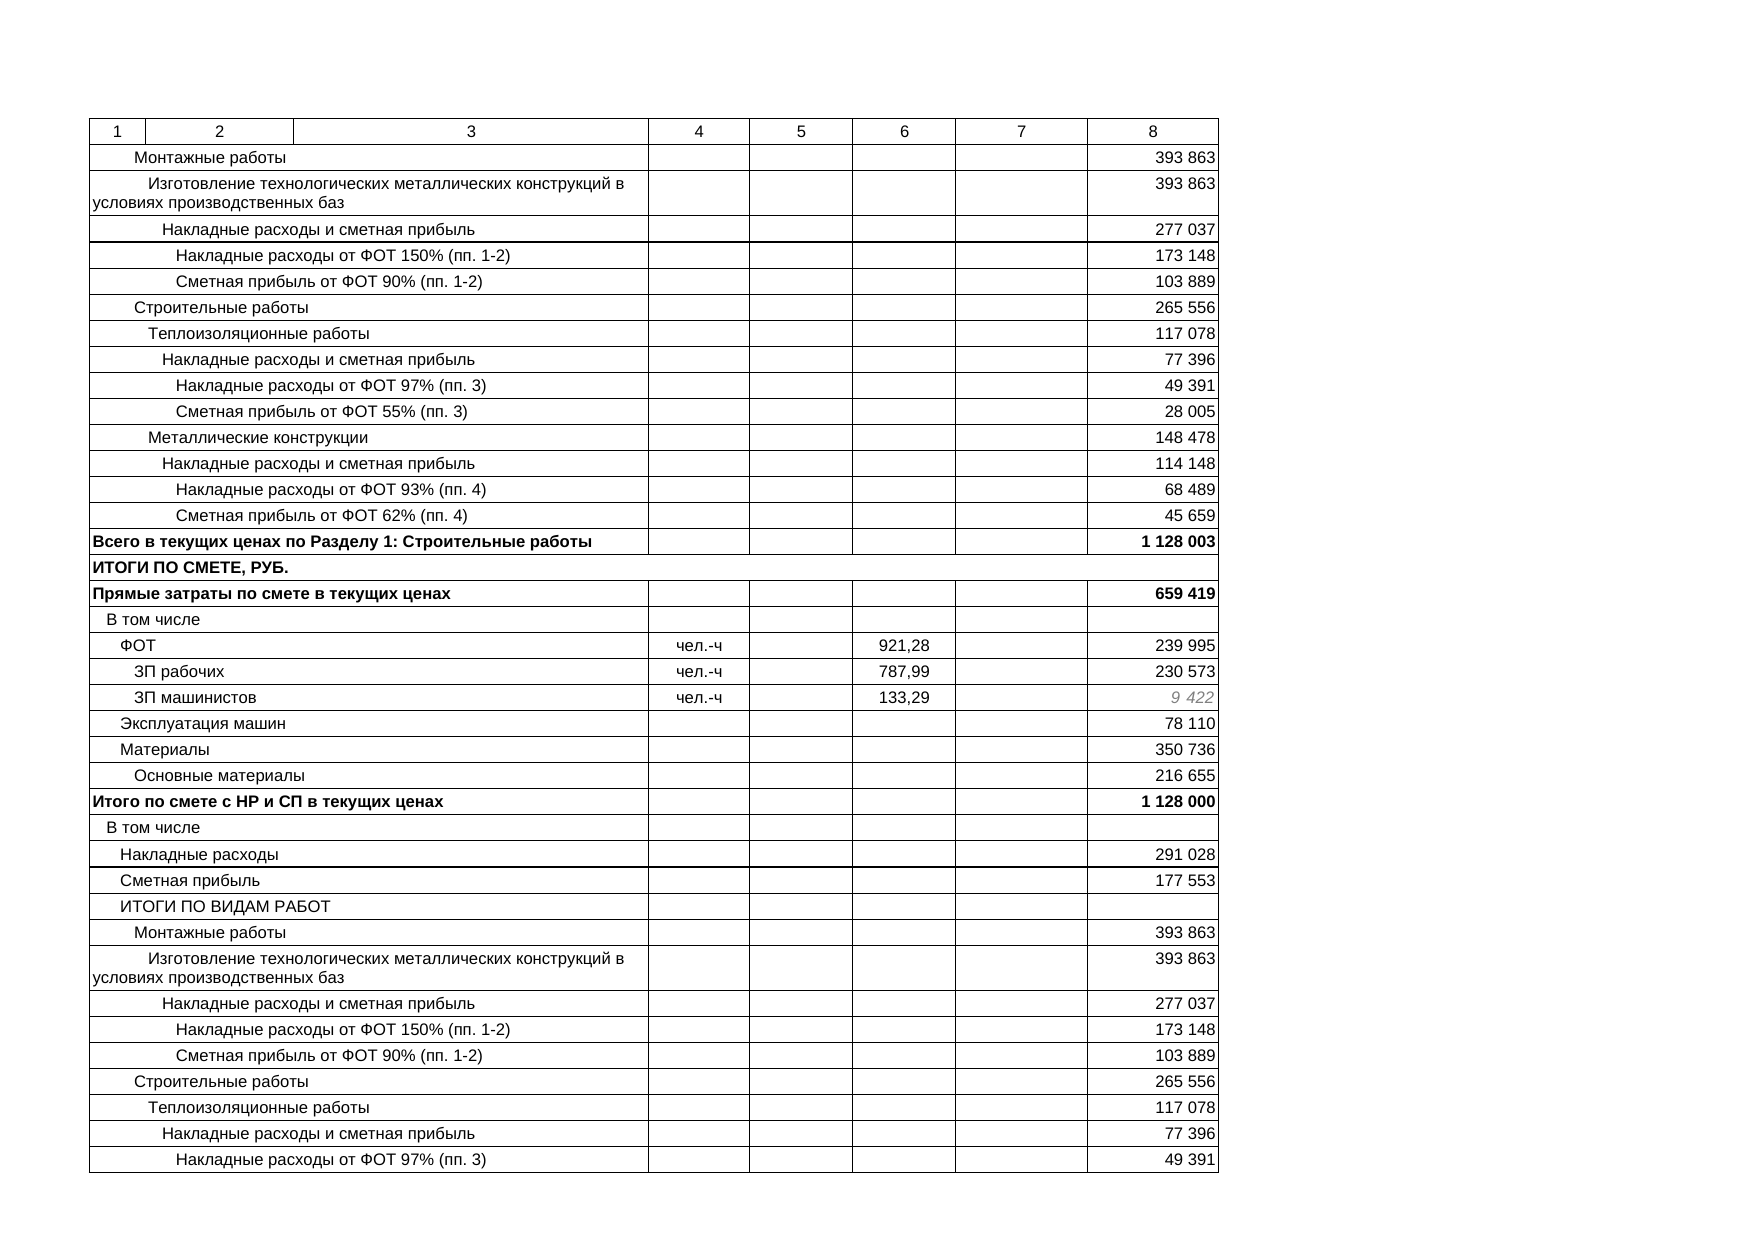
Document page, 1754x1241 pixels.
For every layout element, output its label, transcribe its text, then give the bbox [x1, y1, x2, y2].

table_cell Сметная прибыль от ФОТ 62% (пп. 4) [90, 503, 648, 528]
table_cell [649, 399, 749, 424]
table_cell [649, 894, 749, 918]
table_cell [750, 321, 852, 346]
table_cell [750, 243, 852, 267]
table_cell [750, 946, 852, 990]
table_cell 921,28 [853, 633, 955, 658]
table_cell [853, 1147, 955, 1172]
table_cell [853, 1121, 955, 1146]
table_cell [853, 815, 955, 840]
table_cell [649, 763, 749, 788]
table_cell [750, 347, 852, 372]
table_cell 117 078 [1088, 1095, 1218, 1120]
table_cell Накладные расходы и сметная прибыль [90, 451, 648, 476]
table_cell [649, 171, 749, 215]
table_cell [750, 1017, 852, 1042]
table_cell [853, 171, 955, 215]
table_cell [750, 477, 852, 502]
table_cell [649, 145, 749, 170]
table_cell [750, 171, 852, 215]
table_cell [853, 269, 955, 293]
table_cell 177 553 [1088, 868, 1218, 892]
table_cell [956, 633, 1087, 658]
table_cell Прямые затраты по смете в текущих ценах [90, 581, 648, 606]
table_cell [853, 1043, 955, 1068]
table_cell [853, 216, 955, 241]
table_cell [956, 529, 1087, 554]
table_cell [649, 737, 749, 762]
table_cell Накладные расходы и сметная прибыль [90, 1121, 648, 1146]
table_cell [649, 789, 749, 814]
table_cell [750, 295, 852, 319]
table_cell Строительные работы [90, 1069, 648, 1094]
table_cell [750, 685, 852, 710]
table_cell [956, 145, 1087, 170]
table_cell [956, 321, 1087, 346]
table_cell чел.-ч [649, 633, 749, 658]
table_cell [649, 321, 749, 346]
table_cell [853, 529, 955, 554]
table_cell [750, 1147, 852, 1172]
table_cell 230 573 [1088, 659, 1218, 684]
table_cell [956, 991, 1087, 1016]
table_cell [956, 477, 1087, 502]
table_cell [750, 1095, 852, 1120]
table_cell [750, 399, 852, 424]
table_cell [956, 1043, 1087, 1068]
table_cell [750, 815, 852, 840]
table_cell [956, 894, 1087, 918]
table_cell [956, 711, 1087, 736]
table_cell ИТОГИ ПО СМЕТЕ, РУБ. [90, 555, 1218, 580]
table_cell 291 028 [1088, 841, 1218, 866]
table_cell [649, 295, 749, 319]
table_cell [750, 529, 852, 554]
table_cell Накладные расходы и сметная прибыль [90, 991, 648, 1016]
table_cell [853, 841, 955, 866]
table_cell 49 391 [1088, 1147, 1218, 1172]
table_cell Накладные расходы и сметная прибыль [90, 216, 648, 241]
table_cell [750, 451, 852, 476]
table_cell Материалы [90, 737, 648, 762]
table_cell [1088, 815, 1218, 840]
table_cell [853, 451, 955, 476]
table_cell Монтажные работы [90, 145, 648, 170]
table_cell [649, 815, 749, 840]
table_cell [853, 1095, 955, 1120]
table_cell [956, 171, 1087, 215]
table_cell [956, 685, 1087, 710]
table_cell 103 889 [1088, 1043, 1218, 1068]
table_cell [750, 737, 852, 762]
table_cell [1088, 607, 1218, 632]
table_cell [853, 399, 955, 424]
table_cell Накладные расходы от ФОТ 97% (пп. 3) [90, 373, 648, 398]
table_cell 239 995 [1088, 633, 1218, 658]
table_cell [649, 607, 749, 632]
table_cell Теплоизоляционные работы [90, 1095, 648, 1120]
table_cell [649, 868, 749, 892]
table_cell Итого по смете с НР и СП в текущих ценах [90, 789, 648, 814]
table_header 3 [294, 119, 648, 144]
table_cell [649, 451, 749, 476]
table_cell [853, 946, 955, 990]
table_cell [956, 920, 1087, 944]
table_cell [750, 607, 852, 632]
table_cell [956, 216, 1087, 241]
table_cell [853, 1017, 955, 1042]
table_cell [750, 920, 852, 944]
table_cell [956, 269, 1087, 293]
table_cell [853, 581, 955, 606]
table_cell 277 037 [1088, 216, 1218, 241]
table_cell 277 037 [1088, 991, 1218, 1016]
table_cell [649, 1095, 749, 1120]
table_cell Теплоизоляционные работы [90, 321, 648, 346]
table_cell 1 128 000 [1088, 789, 1218, 814]
table_cell [956, 581, 1087, 606]
table_cell чел.-ч [649, 659, 749, 684]
table_cell [853, 894, 955, 918]
table_cell [956, 946, 1087, 990]
table_cell [649, 841, 749, 866]
table_cell 133,29 [853, 685, 955, 710]
table_cell [853, 737, 955, 762]
table_cell [956, 1095, 1087, 1120]
table_cell [956, 399, 1087, 424]
table_cell [956, 425, 1087, 450]
table_cell [853, 868, 955, 892]
table_cell [750, 425, 852, 450]
table_cell [649, 373, 749, 398]
table_cell 1 128 003 [1088, 529, 1218, 554]
table_cell [649, 1017, 749, 1042]
table_cell 393 863 [1088, 946, 1218, 990]
table_cell 117 078 [1088, 321, 1218, 346]
table_cell [750, 373, 852, 398]
table_cell [649, 1043, 749, 1068]
table_cell [649, 1147, 749, 1172]
table_cell [956, 295, 1087, 319]
table_cell [853, 991, 955, 1016]
table_cell 350 736 [1088, 737, 1218, 762]
table_header 4 [649, 119, 749, 144]
table_cell 148 478 [1088, 425, 1218, 450]
table_cell [750, 1043, 852, 1068]
table_header 5 [750, 119, 852, 144]
table_cell [956, 243, 1087, 267]
table_cell [750, 269, 852, 293]
table_cell [750, 789, 852, 814]
table_cell [956, 789, 1087, 814]
table_cell [853, 789, 955, 814]
table_cell Металлические конструкции [90, 425, 648, 450]
table_cell 78 110 [1088, 711, 1218, 736]
table_cell [956, 1017, 1087, 1042]
table_cell [853, 711, 955, 736]
table_cell 77 396 [1088, 347, 1218, 372]
table_cell [853, 295, 955, 319]
table_cell [649, 503, 749, 528]
table_cell 45 659 [1088, 503, 1218, 528]
table_cell [750, 868, 852, 892]
table_cell ФОТ [90, 633, 648, 658]
table_cell [853, 321, 955, 346]
table_cell 9 422 [1088, 685, 1218, 710]
table_cell Строительные работы [90, 295, 648, 319]
table_cell [649, 1121, 749, 1146]
table_cell [1088, 894, 1218, 918]
table_cell Сметная прибыль от ФОТ 90% (пп. 1-2) [90, 1043, 648, 1068]
table_header 7 [956, 119, 1087, 144]
table_cell ЗП машинистов [90, 685, 648, 710]
table_cell [750, 991, 852, 1016]
table_cell 393 863 [1088, 145, 1218, 170]
table_cell [750, 1121, 852, 1146]
table_cell [853, 920, 955, 944]
table_cell [853, 763, 955, 788]
table_cell Сметная прибыль [90, 868, 648, 892]
table_cell [649, 243, 749, 267]
table_cell 103 889 [1088, 269, 1218, 293]
table_cell [649, 991, 749, 1016]
table_cell [956, 1069, 1087, 1094]
table_cell [956, 841, 1087, 866]
table_cell [853, 145, 955, 170]
table_cell Накладные расходы [90, 841, 648, 866]
table_cell [750, 659, 852, 684]
table_cell ЗП рабочих [90, 659, 648, 684]
table_cell [649, 347, 749, 372]
table_header 2 [146, 119, 293, 144]
table_cell [750, 711, 852, 736]
table_header 1 [90, 119, 145, 144]
table_cell [750, 1069, 852, 1094]
table_cell 114 148 [1088, 451, 1218, 476]
table_cell [649, 711, 749, 736]
table_cell [649, 920, 749, 944]
table_cell Сметная прибыль от ФОТ 90% (пп. 1-2) [90, 269, 648, 293]
table_cell чел.-ч [649, 685, 749, 710]
table_cell [649, 1069, 749, 1094]
table_cell 787,99 [853, 659, 955, 684]
table_cell Накладные расходы от ФОТ 150% (пп. 1-2) [90, 1017, 648, 1042]
table_cell Накладные расходы от ФОТ 93% (пп. 4) [90, 477, 648, 502]
table_cell [649, 269, 749, 293]
table_cell Монтажные работы [90, 920, 648, 944]
table_cell 28 005 [1088, 399, 1218, 424]
table_cell 265 556 [1088, 1069, 1218, 1094]
table_cell [853, 503, 955, 528]
table_cell 393 863 [1088, 171, 1218, 215]
table_cell Всего в текущих ценах по Разделу 1: Строительные работы [90, 529, 648, 554]
table_cell [956, 451, 1087, 476]
table_cell 173 148 [1088, 1017, 1218, 1042]
table_cell 216 655 [1088, 763, 1218, 788]
table_cell [956, 503, 1087, 528]
table_cell [649, 216, 749, 241]
table_cell [956, 737, 1087, 762]
table_cell 49 391 [1088, 373, 1218, 398]
table_cell 77 396 [1088, 1121, 1218, 1146]
table_cell [750, 841, 852, 866]
table_cell Изготовление технологических металлических конструкций в условиях производственных баз [90, 946, 648, 990]
table_cell [649, 425, 749, 450]
table_cell 265 556 [1088, 295, 1218, 319]
table_cell [649, 946, 749, 990]
table_cell Изготовление технологических металлических конструкций в условиях производственных баз [90, 171, 648, 215]
table_cell ИТОГИ ПО ВИДАМ РАБОТ [90, 894, 648, 918]
table_cell [853, 243, 955, 267]
table_cell [853, 477, 955, 502]
table_cell [649, 529, 749, 554]
table_cell Накладные расходы и сметная прибыль [90, 347, 648, 372]
table_cell [956, 373, 1087, 398]
table_cell [853, 425, 955, 450]
table_cell [956, 659, 1087, 684]
table_cell Накладные расходы от ФОТ 97% (пп. 3) [90, 1147, 648, 1172]
table_cell 659 419 [1088, 581, 1218, 606]
table_cell [956, 868, 1087, 892]
table_cell [956, 1147, 1087, 1172]
table_cell [649, 581, 749, 606]
table_cell [750, 581, 852, 606]
table_cell [750, 145, 852, 170]
table_cell [853, 347, 955, 372]
table_cell Основные материалы [90, 763, 648, 788]
table_cell [750, 633, 852, 658]
table_cell [750, 503, 852, 528]
table_cell 68 489 [1088, 477, 1218, 502]
table_cell [649, 477, 749, 502]
table_cell В том числе [90, 607, 648, 632]
table_cell [956, 347, 1087, 372]
table_cell Накладные расходы от ФОТ 150% (пп. 1-2) [90, 243, 648, 267]
table_header 8 [1088, 119, 1218, 144]
table_cell [750, 763, 852, 788]
table_cell 393 863 [1088, 920, 1218, 944]
table_cell [750, 894, 852, 918]
table_header 6 [853, 119, 955, 144]
table_cell [956, 607, 1087, 632]
table_cell В том числе [90, 815, 648, 840]
table_cell [750, 216, 852, 241]
table_cell Эксплуатация машин [90, 711, 648, 736]
table_cell Сметная прибыль от ФОТ 55% (пп. 3) [90, 399, 648, 424]
table_cell 173 148 [1088, 243, 1218, 267]
table_cell [956, 763, 1087, 788]
table_cell [956, 815, 1087, 840]
table_cell [956, 1121, 1087, 1146]
table_cell [853, 1069, 955, 1094]
table_cell [853, 373, 955, 398]
table_cell [853, 607, 955, 632]
